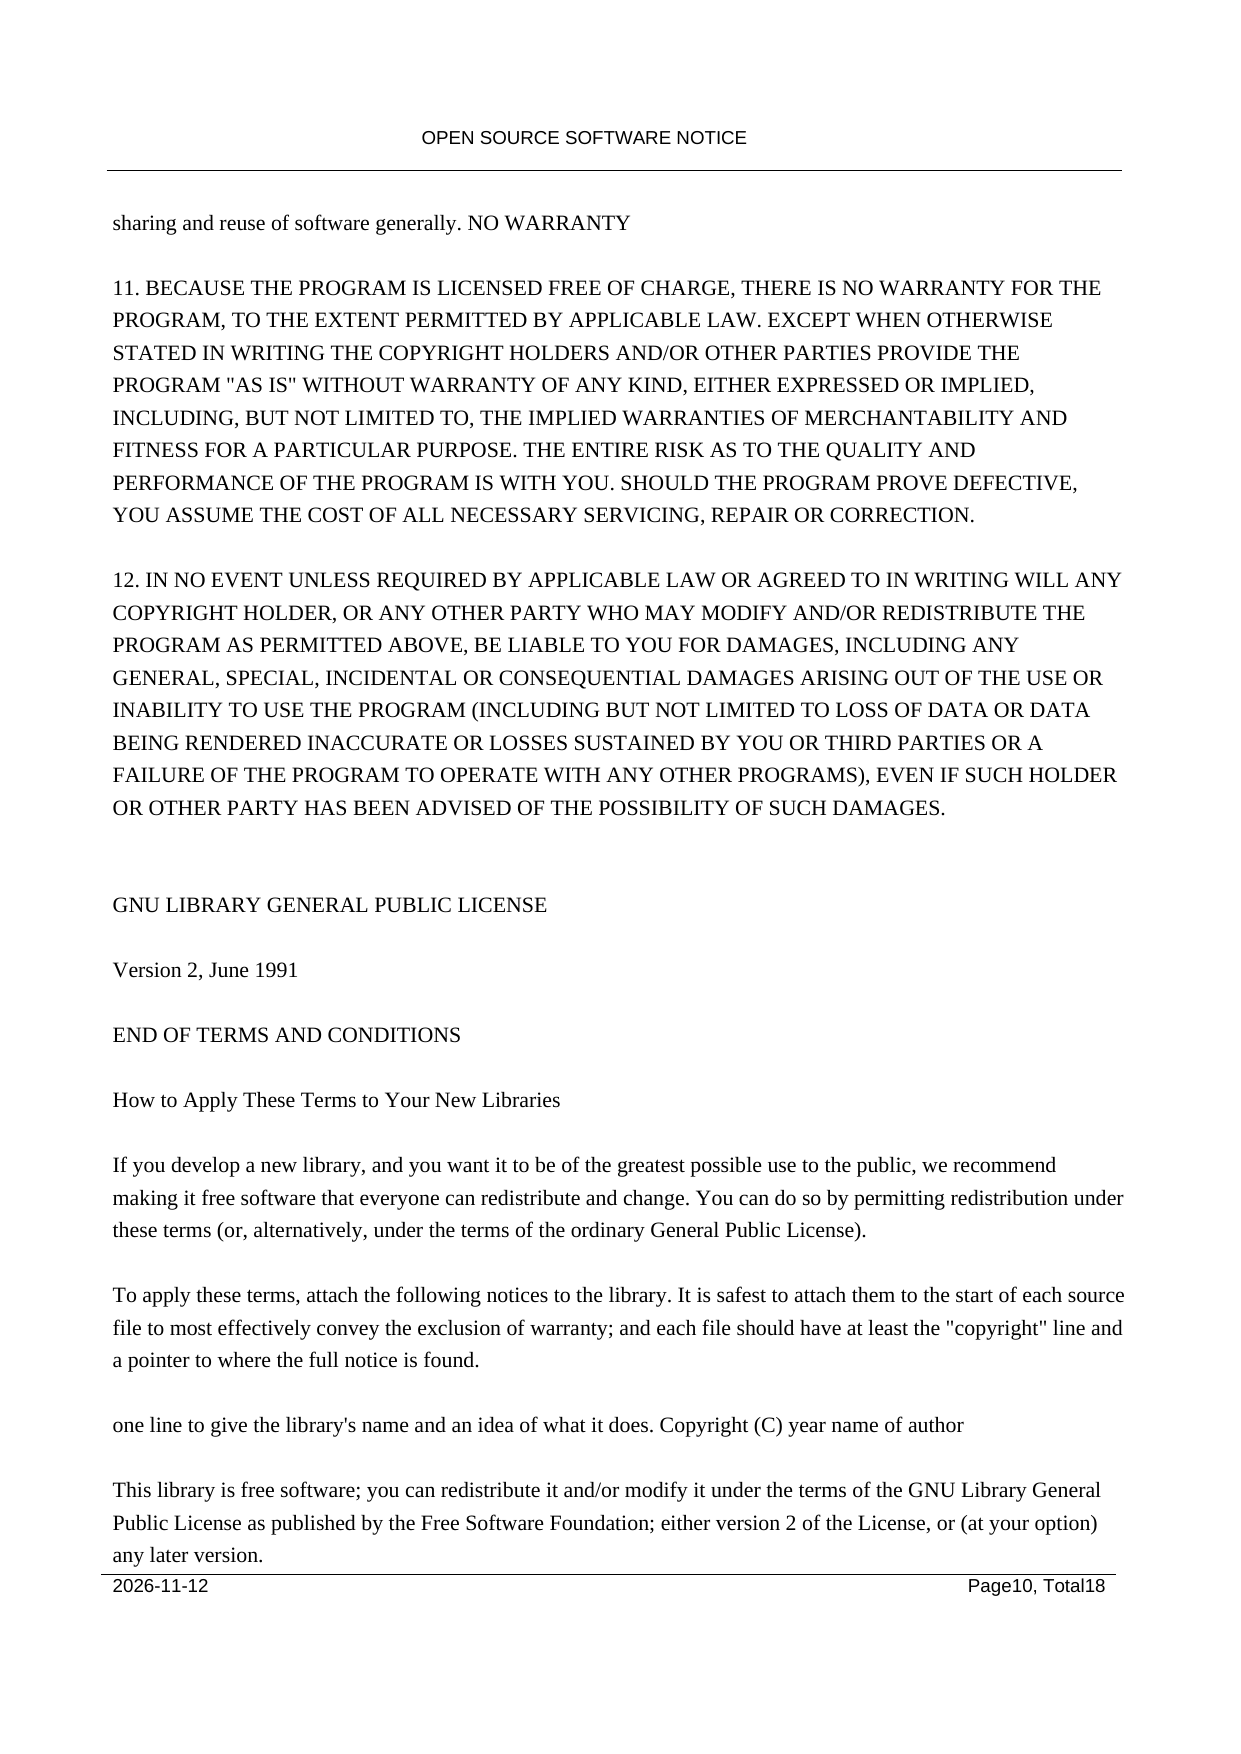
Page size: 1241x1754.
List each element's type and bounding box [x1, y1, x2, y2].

text [112, 206, 1128, 1571]
